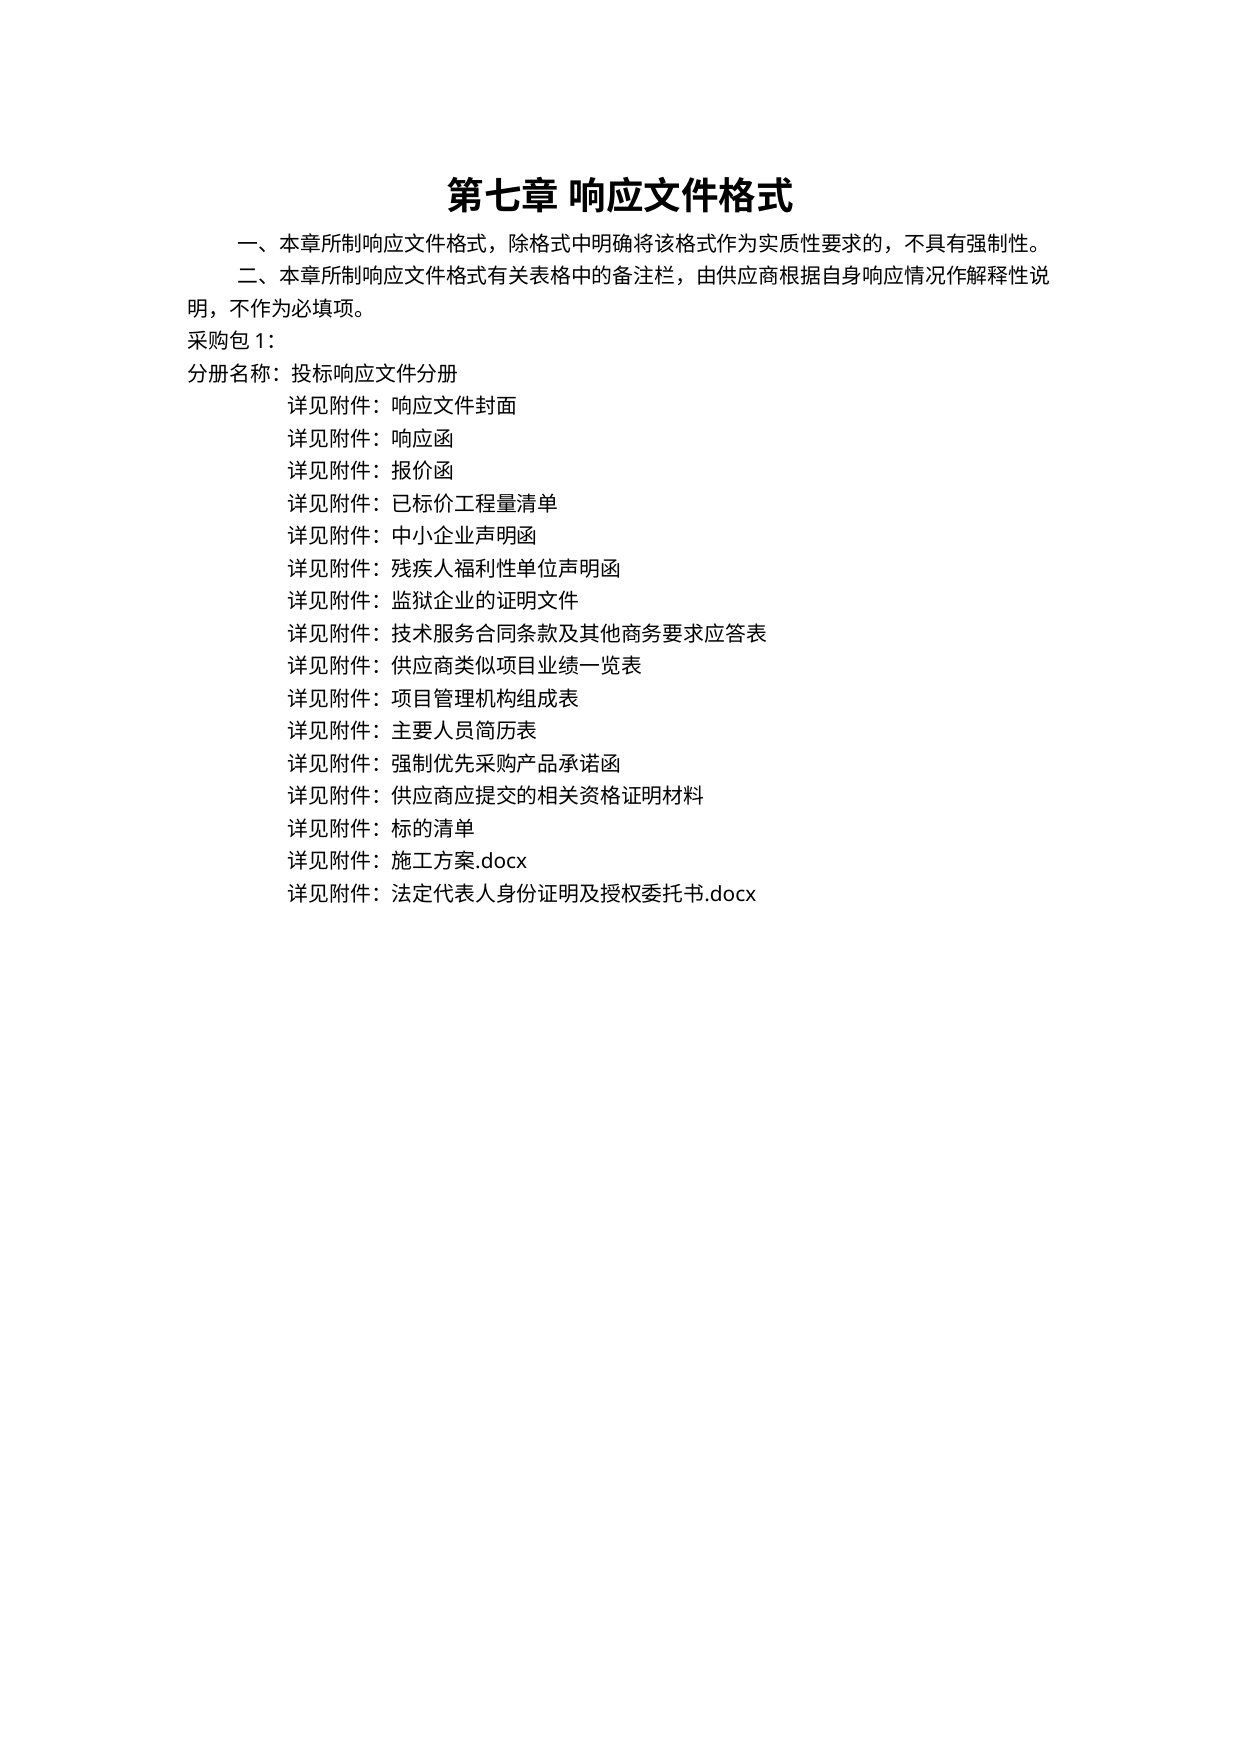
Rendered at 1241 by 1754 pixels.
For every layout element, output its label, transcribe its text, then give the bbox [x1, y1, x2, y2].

text 详见附件：技术服务合同条款及其他商务要求应答表 [187, 617, 1053, 649]
text 详见附件：残疾人福利性单位声明函 [187, 552, 1053, 584]
text 详见附件：监狱企业的证明文件 [187, 584, 1053, 617]
text 详见附件：响应函 [187, 422, 1053, 454]
text 二、本章所制响应文件格式有关表格中的备注栏，由供应商根据自身响应情况作解释性说明，不作为必填项。 [187, 259, 1053, 324]
text 详见附件：响应文件封面 [187, 389, 1053, 422]
text 详见附件：中小企业声明函 [187, 519, 1053, 552]
text 详见附件：施工方案.docx [187, 844, 1053, 877]
text 详见附件：主要人员简历表 [187, 714, 1053, 747]
text 第七章 响应文件格式 [187, 162, 1053, 227]
text 详见附件：供应商类似项目业绩一览表 [187, 649, 1053, 682]
text 详见附件：强制优先采购产品承诺函 [187, 747, 1053, 779]
text 详见附件：法定代表人身份证明及授权委托书.docx [187, 877, 1053, 909]
text 详见附件：已标价工程量清单 [187, 487, 1053, 519]
text 详见附件：标的清单 [187, 812, 1053, 844]
text 采购包1： [187, 324, 1053, 357]
text 详见附件：供应商应提交的相关资格证明材料 [187, 779, 1053, 812]
text 分册名称：投标响应文件分册 [187, 357, 1053, 389]
text 详见附件：报价函 [187, 454, 1053, 487]
text 一、本章所制响应文件格式，除格式中明确将该格式作为实质性要求的，不具有强制性。 [187, 227, 1053, 259]
text 详见附件：项目管理机构组成表 [187, 682, 1053, 714]
